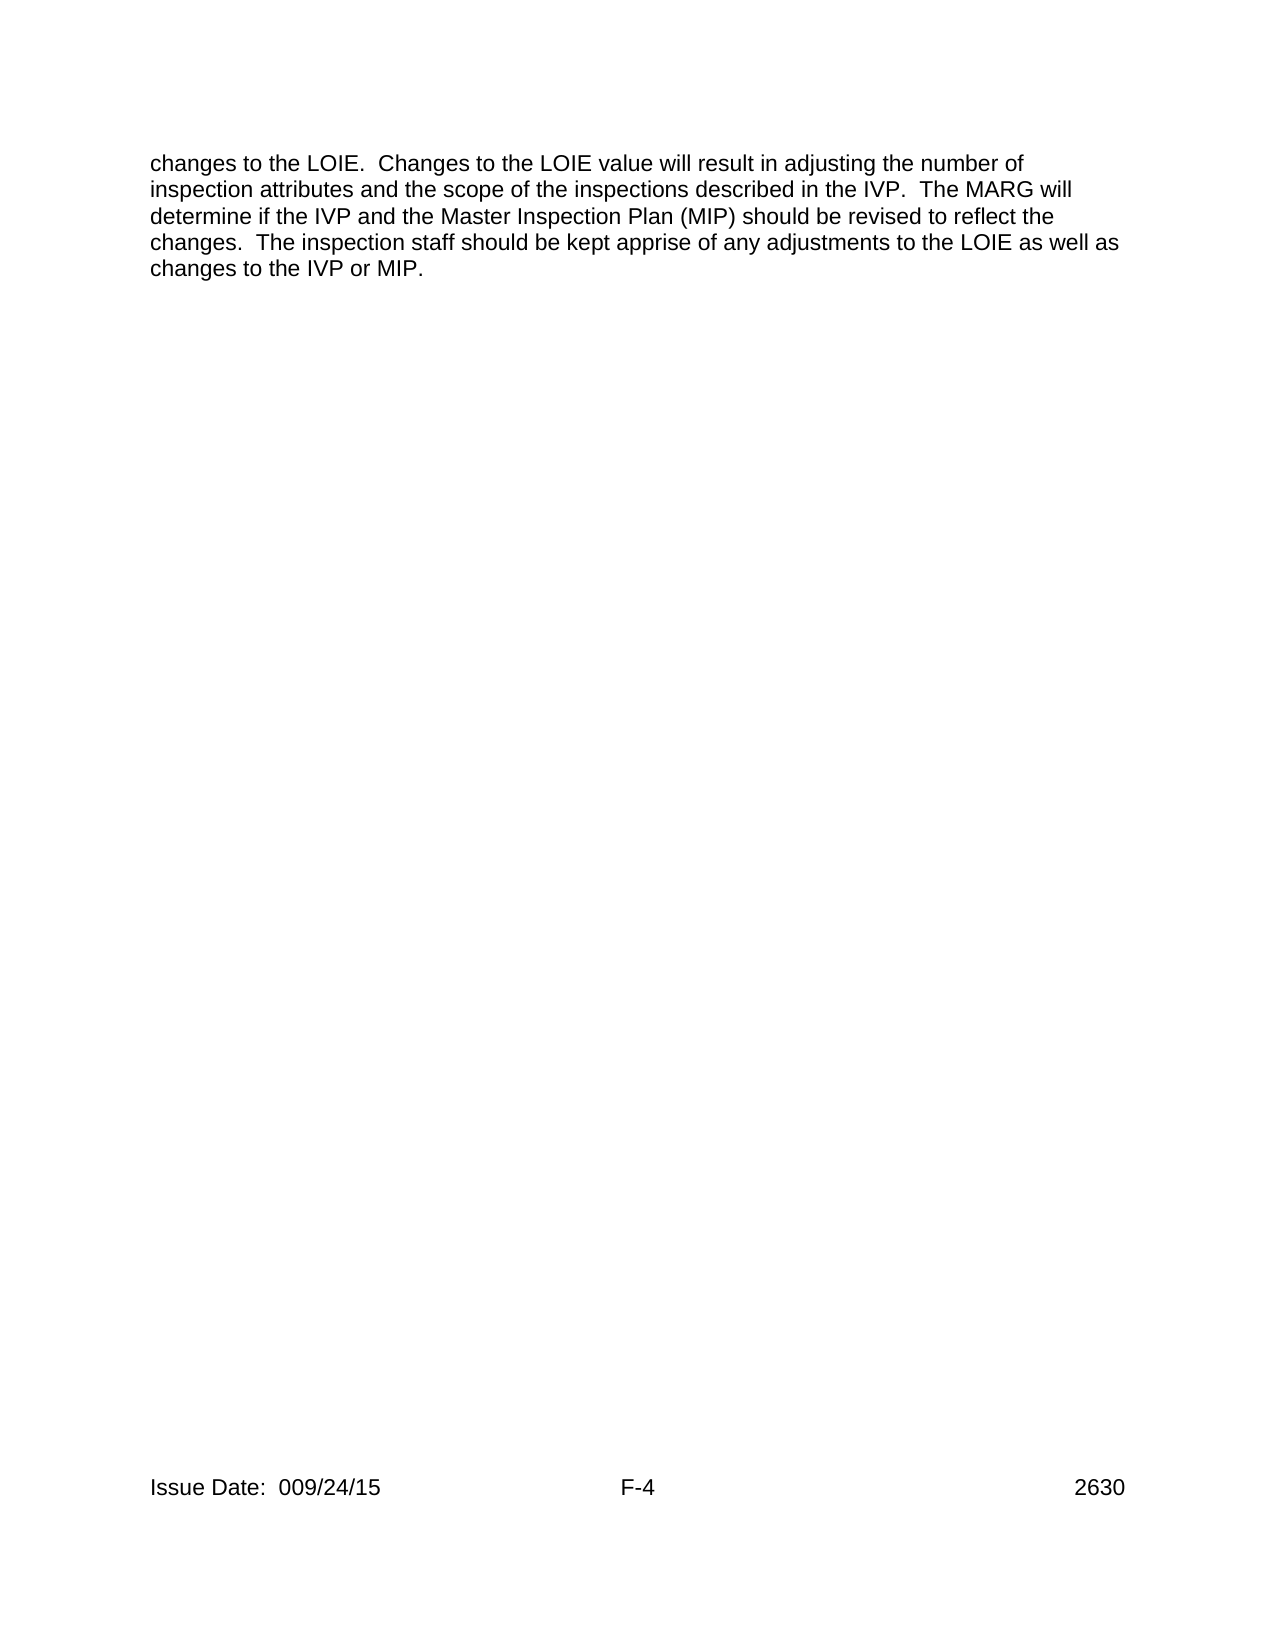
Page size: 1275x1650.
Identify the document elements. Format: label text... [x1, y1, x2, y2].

text changes to the LOIE. Changes to the LOIE value will result in adjusting the number of inspection attributes and the scope of the inspections described in the IVP. The MARG will determine if the IVP and the Master Inspection Plan (MIP) should be revised to reflect the changes. The inspection staff should be kept apprise of any adjustments to the LOIE as well as changes to the IVP or MIP. [150, 150, 1125, 282]
